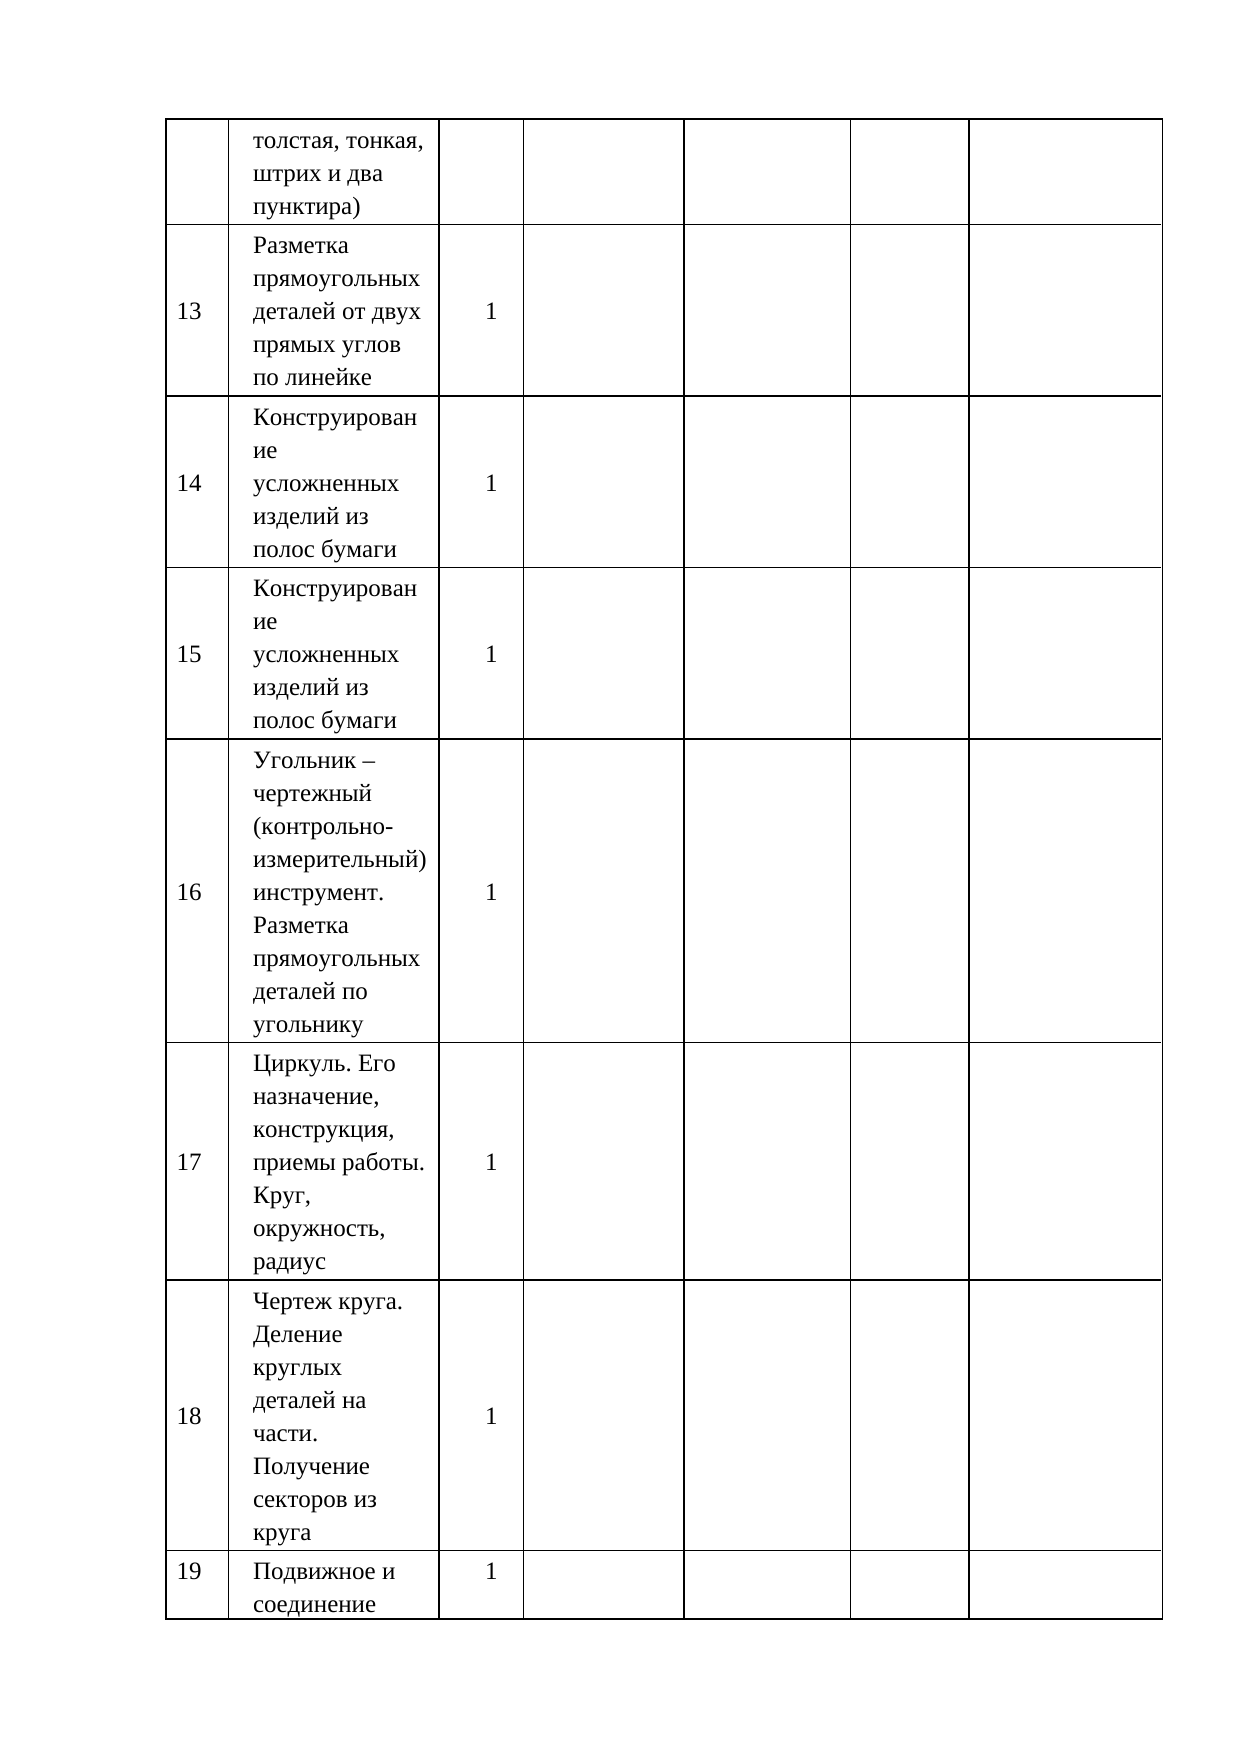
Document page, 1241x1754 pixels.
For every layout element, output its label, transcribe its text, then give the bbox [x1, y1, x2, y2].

table_cell 15 [167, 568, 228, 738]
table_cell [524, 225, 683, 395]
table_cell Циркуль. Его назначение, конструкция, приемы работы. Круг, окружность, радиус [229, 1043, 438, 1279]
table_cell [524, 397, 683, 566]
table_cell [524, 740, 683, 1041]
table_cell [851, 225, 968, 395]
table_cell Угольник – чертежный (контрольно-измерительный) инструмент. Разметка прямоугольных деталей по угольнику [229, 740, 438, 1041]
table_cell 1 [440, 397, 523, 566]
table_cell [851, 120, 968, 223]
table_cell [685, 225, 850, 395]
table_cell 16 [167, 740, 228, 1041]
table_cell 19 [167, 1551, 228, 1618]
table_cell [970, 395, 1162, 566]
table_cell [229, 1551, 438, 1618]
table_cell 1 [440, 568, 523, 738]
table_cell [685, 397, 850, 566]
table_cell [970, 120, 1162, 223]
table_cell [229, 120, 438, 223]
table_cell [970, 566, 1162, 738]
table_cell 18 [167, 1281, 228, 1549]
table_cell [851, 1043, 968, 1279]
table_cell 1 [440, 740, 523, 1041]
table_cell [970, 1550, 1162, 1618]
table_cell Разметка прямоугольных деталей от двух прямых углов по линейке [229, 225, 438, 395]
table_cell [851, 740, 968, 1041]
table_cell [970, 1041, 1162, 1279]
table_cell 1 [440, 1281, 523, 1549]
table_cell [524, 568, 683, 738]
table_cell [851, 397, 968, 566]
table_cell [524, 1281, 683, 1549]
table_cell 1 [440, 1551, 523, 1618]
table_cell [685, 1281, 850, 1549]
table_cell [685, 1043, 850, 1279]
table_cell 1 [440, 1043, 523, 1279]
table_cell [970, 1279, 1162, 1549]
table_cell 13 [167, 225, 228, 395]
table_cell [851, 568, 968, 738]
table_cell [970, 738, 1162, 1041]
table_cell 12 [167, 120, 228, 223]
table_cell Чертеж круга. Деление круглых деталей на части. Получение секторов из круга [229, 1281, 438, 1549]
table_cell Конструирование усложненных изделий из полос бумаги [229, 397, 438, 566]
table_cell [970, 224, 1162, 395]
table_cell Конструирование усложненных изделий из полос бумаги [229, 568, 438, 738]
table_cell [851, 1551, 968, 1618]
table_cell [524, 1551, 683, 1618]
table_cell [685, 568, 850, 738]
table_cell [685, 120, 850, 223]
table_cell [851, 1281, 968, 1549]
table_cell [685, 740, 850, 1041]
table_cell [685, 1551, 850, 1618]
table_cell 17 [167, 1043, 228, 1279]
table_cell [524, 1043, 683, 1279]
table_cell 14 [167, 397, 228, 566]
table_cell [524, 120, 683, 223]
table_cell 1 [440, 120, 523, 223]
table_cell 1 [440, 225, 523, 395]
